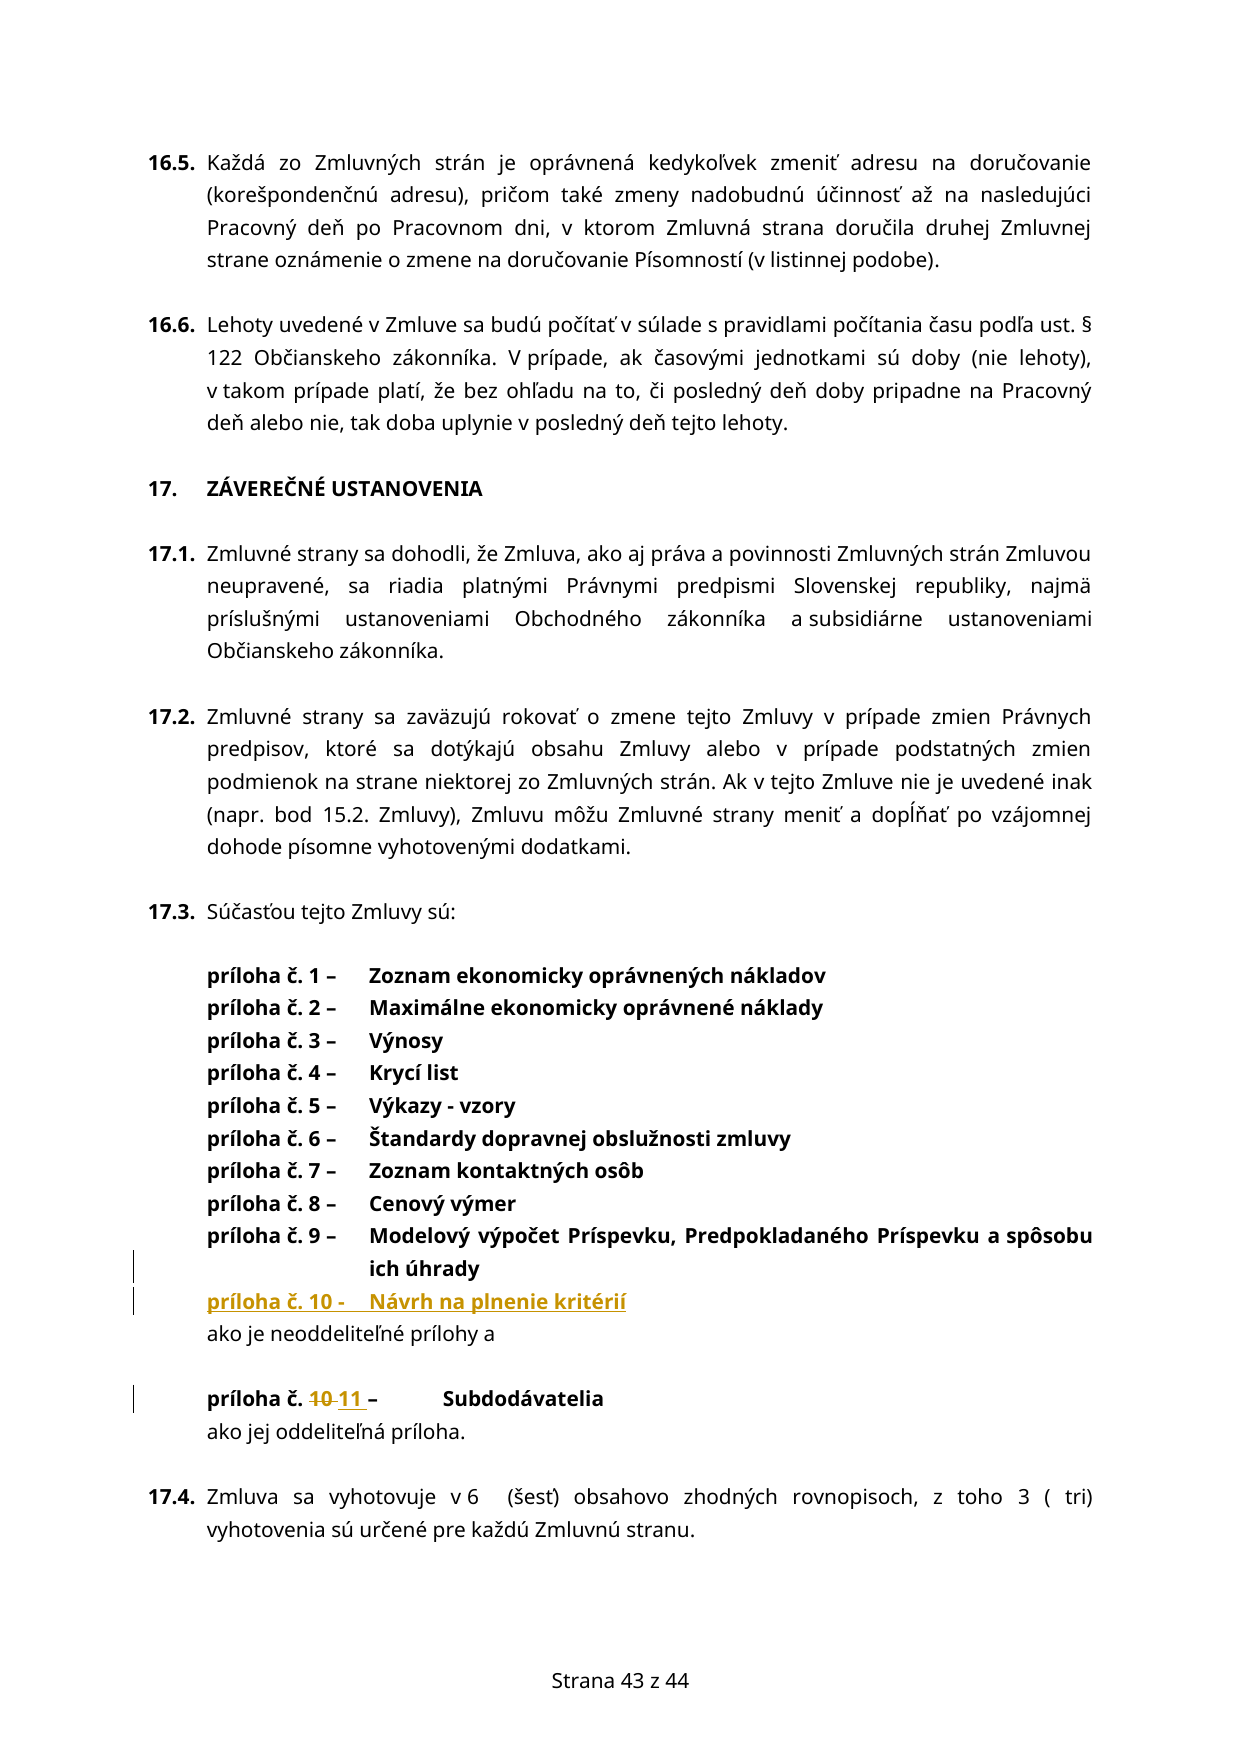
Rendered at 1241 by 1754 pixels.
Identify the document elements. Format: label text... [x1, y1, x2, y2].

list ZÁVEREČNÉ USTANOVENIA [148, 474, 1093, 502]
list Zmluva sa vyhotovuje v 6 (šesť) obsahovo zhodných rovnopisoch, z toho 3 ( tri) vyhotovenia sú určené pre každú Zmluvnú stranu. [148, 1482, 1093, 1543]
list Zmluvné strany sa dohodli, že Zmluva, ako aj práva a povinnosti Zmluvných strán Zmluvou neupravené, sa riadia platnými Právnymi predpismi Slovenskej republiky, najmä príslušnými ustanoveniami Obchodného zákonníka a subsidiárne ustanoveniami Občianskeho zákonníka. [148, 539, 1093, 665]
text príloha č. 5 – Výkazy - vzory [207, 1091, 1093, 1119]
list Súčasťou tejto Zmluvy sú: [148, 897, 1093, 926]
list Zmluvné strany sa zaväzujú rokovať o zmene tejto Zmluvy v prípade zmien Právnych predpisov, ktoré sa dotýkajú obsahu Zmluvy alebo v prípade podstatných zmien podmienok na strane niektorej zo Zmluvných strán. Ak v tejto Zmluve nie je uvedené inak (napr. bod 15.2. Zmluvy), Zmluvu môžu Zmluvné strany meniť a dopĺňať po vzájomnej dohode písomne vyhotovenými dodatkami. [148, 702, 1093, 861]
text príloha č. 2 – Maximálne ekonomicky oprávnené náklady [207, 993, 1093, 1022]
text príloha č. 1 – Zoznam ekonomicky oprávnených nákladov [207, 961, 1093, 989]
text príloha č. 6 – Štandardy dopravnej obslužnosti zmluvy [207, 1124, 1093, 1152]
text príloha č. – Subdodávatelia [207, 1384, 1093, 1413]
list Každá zo Zmluvných strán je oprávnená kedykoľvek zmeniť adresu na doručovanie (korešpondenčnú adresu), pričom také zmeny nadobudnú účinnosť až na nasledujúci Pracovný deň po Pracovnom dni, v ktorom Zmluvná strana doručila druhej Zmluvnej strane oznámenie o zmene na doručovanie Písomností (v listinnej podobe). [148, 148, 1093, 274]
text príloha č. 4 – Krycí list [207, 1058, 1093, 1087]
text ako je neoddeliteľné prílohy a [207, 1319, 1093, 1348]
text príloha č. 8 – Cenový výmer [148, 1189, 1093, 1217]
list Lehoty uvedené v Zmluve sa budú počítať v súlade s pravidlami počítania času podľa ust. § 122 Občianskeho zákonníka. V prípade, ak časovými jednotkami sú doby (nie lehoty), v takom prípade platí, že bez ohľadu na to, či posledný deň doby pripadne na Pracovný deň alebo nie, tak doba uplynie v posledný deň tejto lehoty. [148, 311, 1093, 437]
text ako jej oddeliteľná príloha. [207, 1417, 1093, 1446]
text príloha č. 7 – Zoznam kontaktných osôb [207, 1156, 1093, 1185]
text príloha č. 3 – Výnosy [207, 1026, 1093, 1054]
text príloha č. 9 – Modelový výpočet Príspevku, Predpokladaného Príspevku a spôsobu ich úhrady [207, 1222, 1093, 1283]
